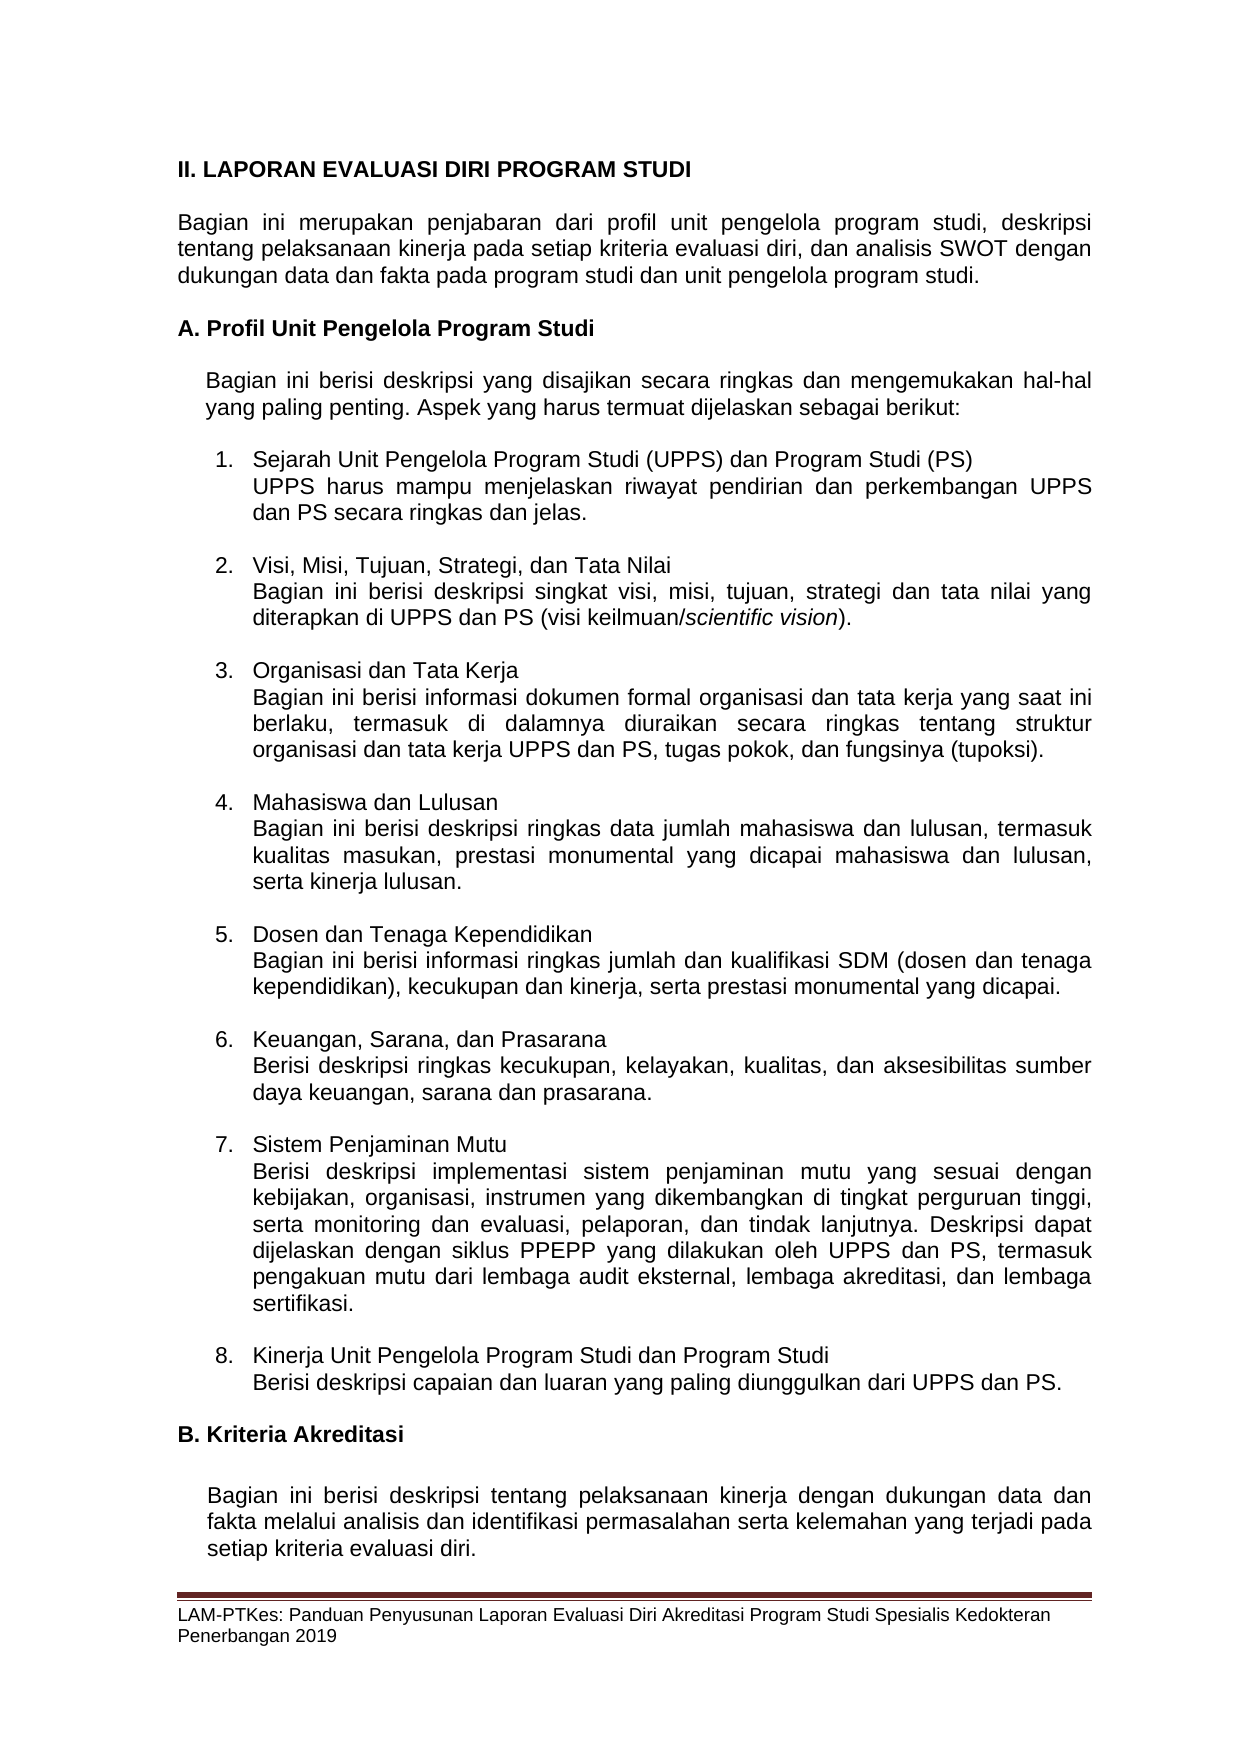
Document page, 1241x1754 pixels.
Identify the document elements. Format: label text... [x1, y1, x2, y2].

list Mahasiswa dan Lulusan [215, 789, 1092, 815]
subtitle II. LAPORAN EVALUASI DIRI PROGRAM STUDI [177, 156, 1092, 183]
text Bagian ini berisi deskripsi ringkas data jumlah mahasiswa dan lulusan, termasuk kualitas masukan, prestasi monumental yang dicapai mahasiswa dan lulusan, serta kinerja lulusan. [252, 815, 1092, 894]
list Organisasi dan Tata Kerja [215, 657, 1092, 683]
list Visi, Misi, Tujuan, Strategi, dan Tata Nilai [215, 552, 1092, 578]
text Berisi deskripsi ringkas kecukupan, kelayakan, kualitas, dan aksesibilitas sumber daya keuangan, sarana dan prasarana. [252, 1052, 1092, 1105]
list Sejarah Unit Pengelola Program Studi (UPPS) dan Program Studi (PS) [215, 446, 1092, 473]
text Bagian ini berisi deskripsi tentang pelaksanaan kinerja dengan dukungan data dan fakta melalui analisis dan identifikasi permasalahan serta kelemahan yang terjadi pada setiap kriteria evaluasi diri. [207, 1482, 1092, 1561]
text Bagian ini merupakan penjabaran dari profil unit pengelola program studi, deskripsi tentang pelaksanaan kinerja pada setiap kriteria evaluasi diri, dan analisis SWOT dengan dukungan data dan fakta pada program studi dan unit pengelola program studi. [177, 209, 1092, 288]
text UPPS harus mampu menjelaskan riwayat pendirian dan perkembangan UPPS dan PS secara ringkas dan jelas. [252, 473, 1092, 525]
subtitle A. Profil Unit Pengelola Program Studi [177, 314, 1092, 341]
list Sistem Penjaminan Mutu [215, 1131, 1092, 1158]
text Bagian ini berisi deskripsi yang disajikan secara ringkas dan mengemukakan hal-hal yang paling penting. Aspek yang harus termuat dijelaskan sebagai berikut: [205, 367, 1092, 420]
list Dosen dan Tenaga Kependidikan [215, 921, 1092, 947]
text Bagian ini berisi informasi dokumen formal organisasi dan tata kerja yang saat ini berlaku, termasuk di dalamnya diuraikan secara ringkas tentang struktur organisasi dan tata kerja UPPS dan PS, tugas pokok, dan fungsinya (tupoksi). [252, 683, 1092, 762]
list Kinerja Unit Pengelola Program Studi dan Program Studi [215, 1342, 1092, 1369]
text Berisi deskripsi capaian dan luaran yang paling diunggulkan dari UPPS dan PS. [252, 1369, 1092, 1395]
list Keuangan, Sarana, dan Prasarana [215, 1026, 1092, 1052]
subtitle B. Kriteria Akreditasi [177, 1421, 1092, 1448]
text Bagian ini berisi informasi ringkas jumlah dan kualifikasi SDM (dosen dan tenaga kependidikan), kecukupan dan kinerja, serta prestasi monumental yang dicapai. [252, 947, 1092, 1000]
text Bagian ini berisi deskripsi singkat visi, misi, tujuan, strategi dan tata nilai yang diterapkan di UPPS dan PS (visi keilmuan/scientific vision). [252, 578, 1092, 631]
text Berisi deskripsi implementasi sistem penjaminan mutu yang sesuai dengan kebijakan, organisasi, instrumen yang dikembangkan di tingkat perguruan tinggi, serta monitoring dan evaluasi, pelaporan, dan tindak lanjutnya. Deskripsi dapat dijelaskan dengan siklus PPEPP yang dilakukan oleh UPPS dan PS, termasuk pengakuan mutu dari lembaga audit eksternal, lembaga akreditasi, dan lembaga sertifikasi. [252, 1158, 1092, 1316]
